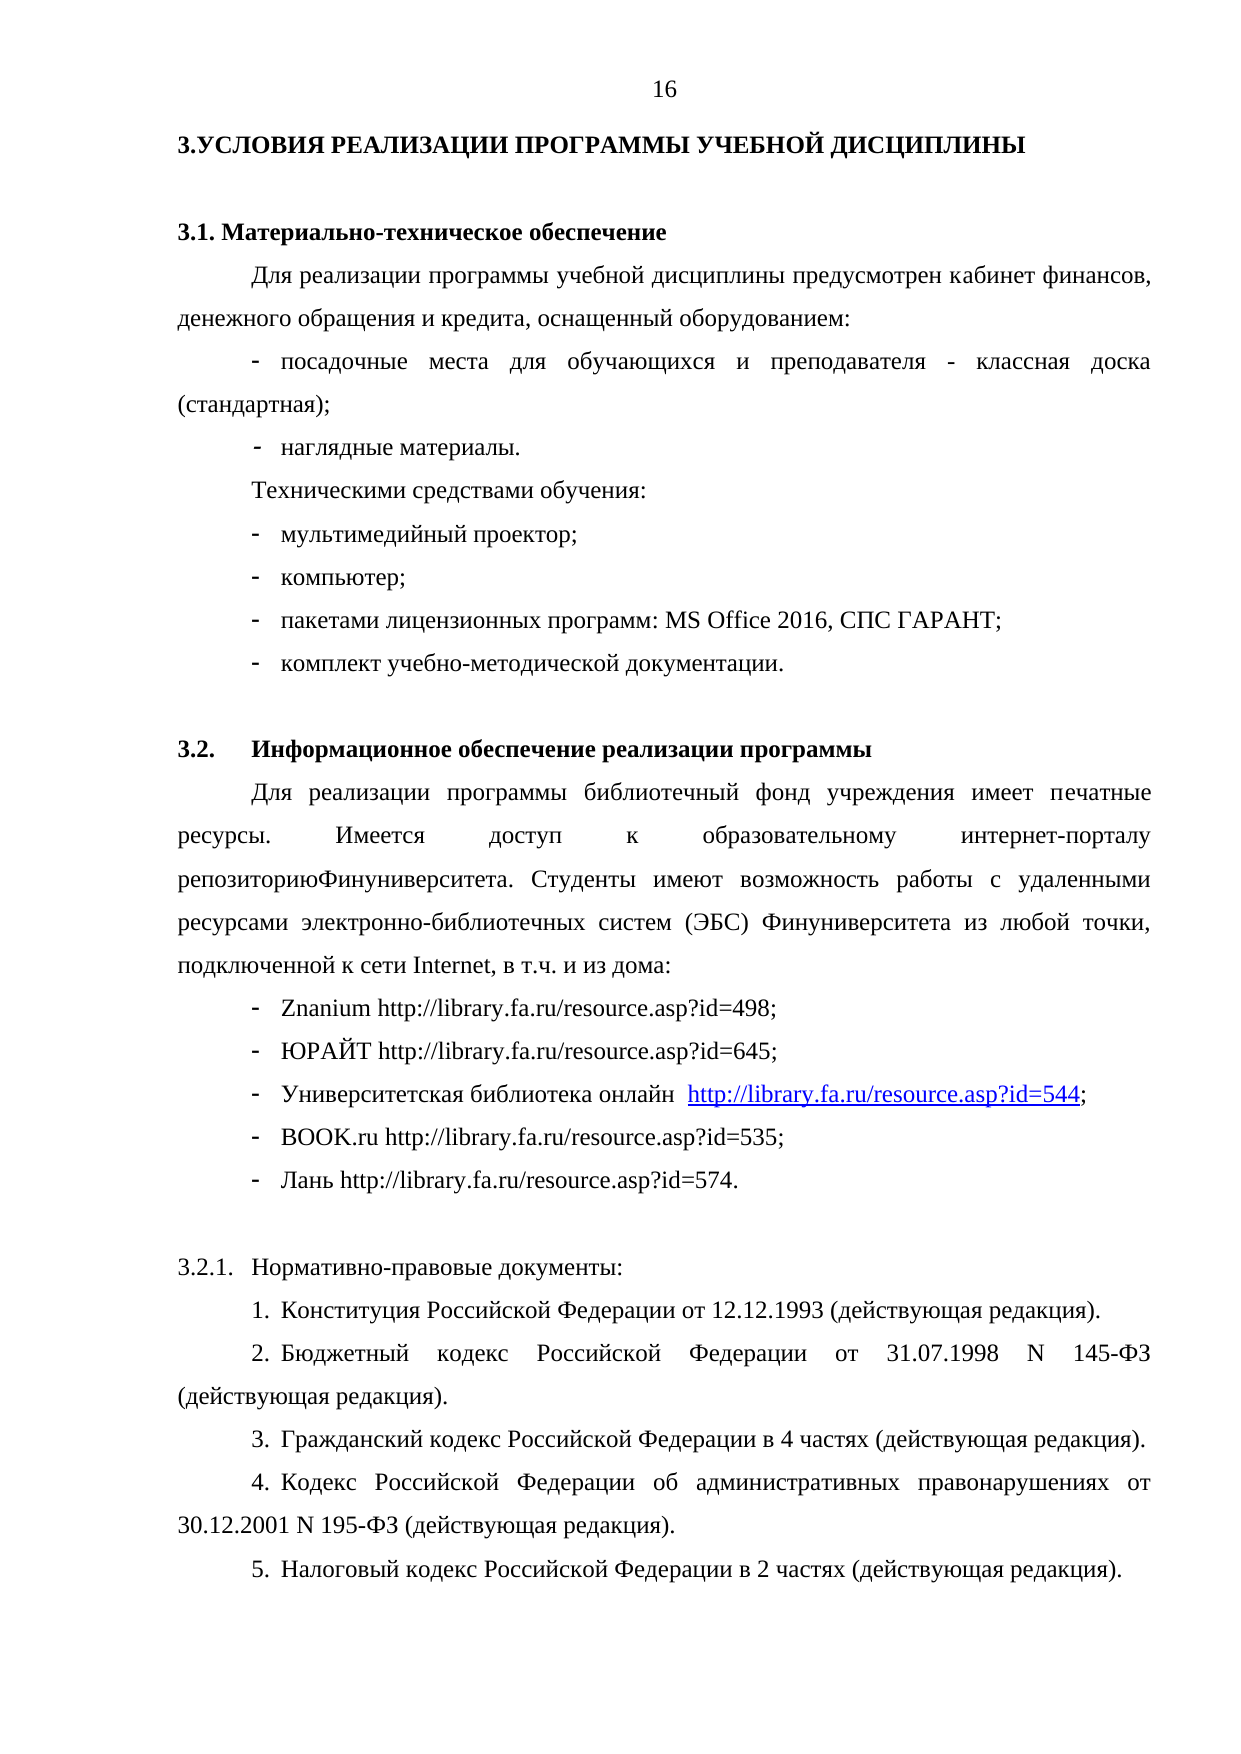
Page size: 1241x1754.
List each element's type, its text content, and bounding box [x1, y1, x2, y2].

list ЮРАЙТ http://library.fa.ru/resource.asp?id=645; [177, 1036, 1152, 1065]
list пакетами лицензионных программ: MS Office 2016, СПС ГАРАНТ; [177, 605, 1152, 634]
list Нормативно-правовые документы: [177, 1252, 1152, 1281]
list Налоговый кодекс Российской Федерации в 2 частях (действующая редакция). [177, 1554, 1152, 1582]
list Информационное обеспечение реализации программы [177, 734, 1152, 763]
list компьютер; [177, 562, 1152, 591]
list Университетская библиотека онлайн http://library.fa.ru/resource.asp?id=544; [177, 1079, 1152, 1108]
list Конституция Российской Федерации от 12.12.1993 (действующая редакция). [177, 1295, 1152, 1324]
list Кодекс Российской Федерации об административных правонарушениях от 30.12.2001 N 195-ФЗ (действующая редакция). [177, 1467, 1152, 1539]
text 3.1. Материально-техническое обеспечение [177, 217, 1152, 246]
list Техническими средствами обучения: [251, 476, 1152, 504]
list комплект учебно-методической документации. [177, 648, 1152, 677]
list мультимедийный проектор; [177, 519, 1152, 547]
text Для реализации программы библиотечный фонд учреждения имеет печатные ресурсы. Имеется доступ к образовательному интернет-порталу репозиториюФинуниверситета. Студенты имеют возможность работы с удаленными ресурсами электронно-библиотечных систем (ЭБС) Финуниверситета из любой точки, подключенной к сети Internet, в т.ч. и из дома: ​ [177, 777, 1152, 979]
list Гражданский кодекс Российской Федерации в 4 частях (действующая редакция). [177, 1424, 1152, 1453]
list Бюджетный кодекс Российской Федерации от 31.07.1998 N 145-ФЗ (действующая редакция). [177, 1338, 1152, 1410]
list BOOK.ru http://library.fa.ru/resource.asp?id=535; [177, 1122, 1152, 1151]
text 3.УСЛОВИЯ РЕАЛИЗАЦИИ ПРОГРАММЫ УЧЕБНОЙ ДИСЦИПЛИНЫ [177, 131, 1152, 159]
list наглядные материалы. [177, 432, 1152, 461]
list Лань http://library.fa.ru/resource.asp?id=574​. [177, 1166, 1152, 1194]
text Для реализации программы учебной дисциплины предусмотрен кабинет финансов, денежного обращения и кредита, оснащенный оборудованием: [177, 260, 1152, 332]
list Znanium http://library.fa.ru/resource.asp?id=498; [177, 993, 1152, 1022]
list посадочные места для обучающихся и преподавателя - классная доска (стандартная); [177, 346, 1152, 418]
